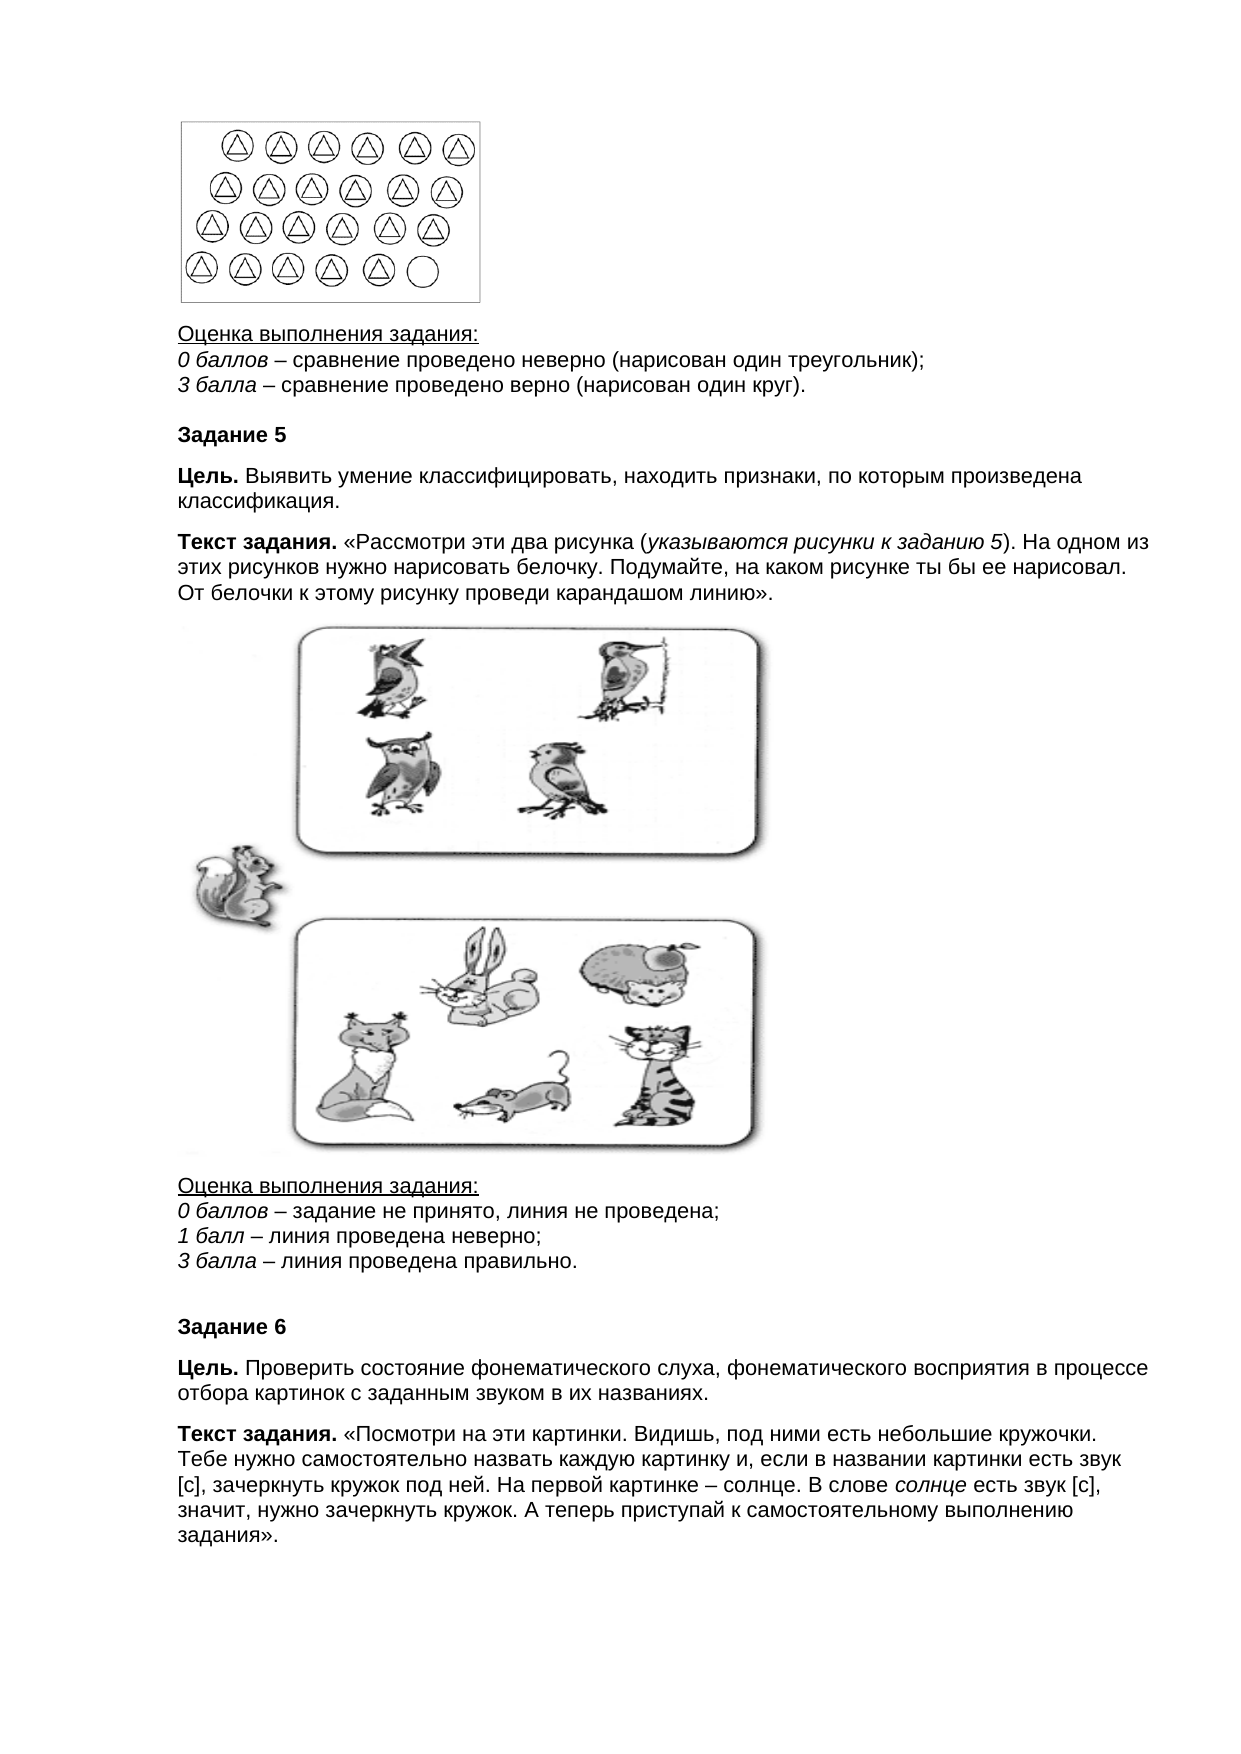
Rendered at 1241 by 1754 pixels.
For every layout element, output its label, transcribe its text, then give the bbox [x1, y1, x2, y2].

text Текст задания. «Посмотри на эти картинки. Видишь, под ними есть небольшие кружочки. Тебе нужно самостоятельно назвать каждую картинку и, если в названии картинки есть звук [с], зачеркнуть кружок под ней. На первой картинке – солнце. В слове солнце есть звук [с], значит, нужно зачеркнуть кружок. А теперь приступай к самостоятельному выполнению задания». [177, 1421, 1152, 1547]
text Оценка выполнения задания: [177, 321, 1152, 346]
text Оценка выполнения задания: [177, 1172, 1152, 1198]
text Задание 5 [177, 422, 1152, 447]
picture [177, 118, 484, 306]
text Цель. Проверить состояние фонематического слуха, фонематического восприятия в процессе отбора картинок с заданным звуком в их названиях. [177, 1355, 1152, 1405]
text Задание 6 [177, 1314, 1152, 1339]
text 0 баллов – задание не принято, линия не проведена; 1 балл – линия проведена неверно; 3 балла – линия проведена правильно. [177, 1198, 1152, 1273]
text 0 баллов – сравнение проведено неверно (нарисован один треугольник); 3 балла – сравнение проведено верно (нарисован один круг). [177, 346, 1152, 397]
picture [177, 620, 775, 1157]
text Цель. Выявить умение классифицировать, находить признаки, по которым произведена классификация. [177, 463, 1152, 513]
text Текст задания. «Рассмотри эти два рисунка (указываются рисунки к заданию 5). На одном из этих рисунков нужно нарисовать белочку. Подумайте, на каком рисунке ты бы ее нарисовал. От белочки к этому рисунку проведи карандашом линию». [177, 529, 1152, 604]
